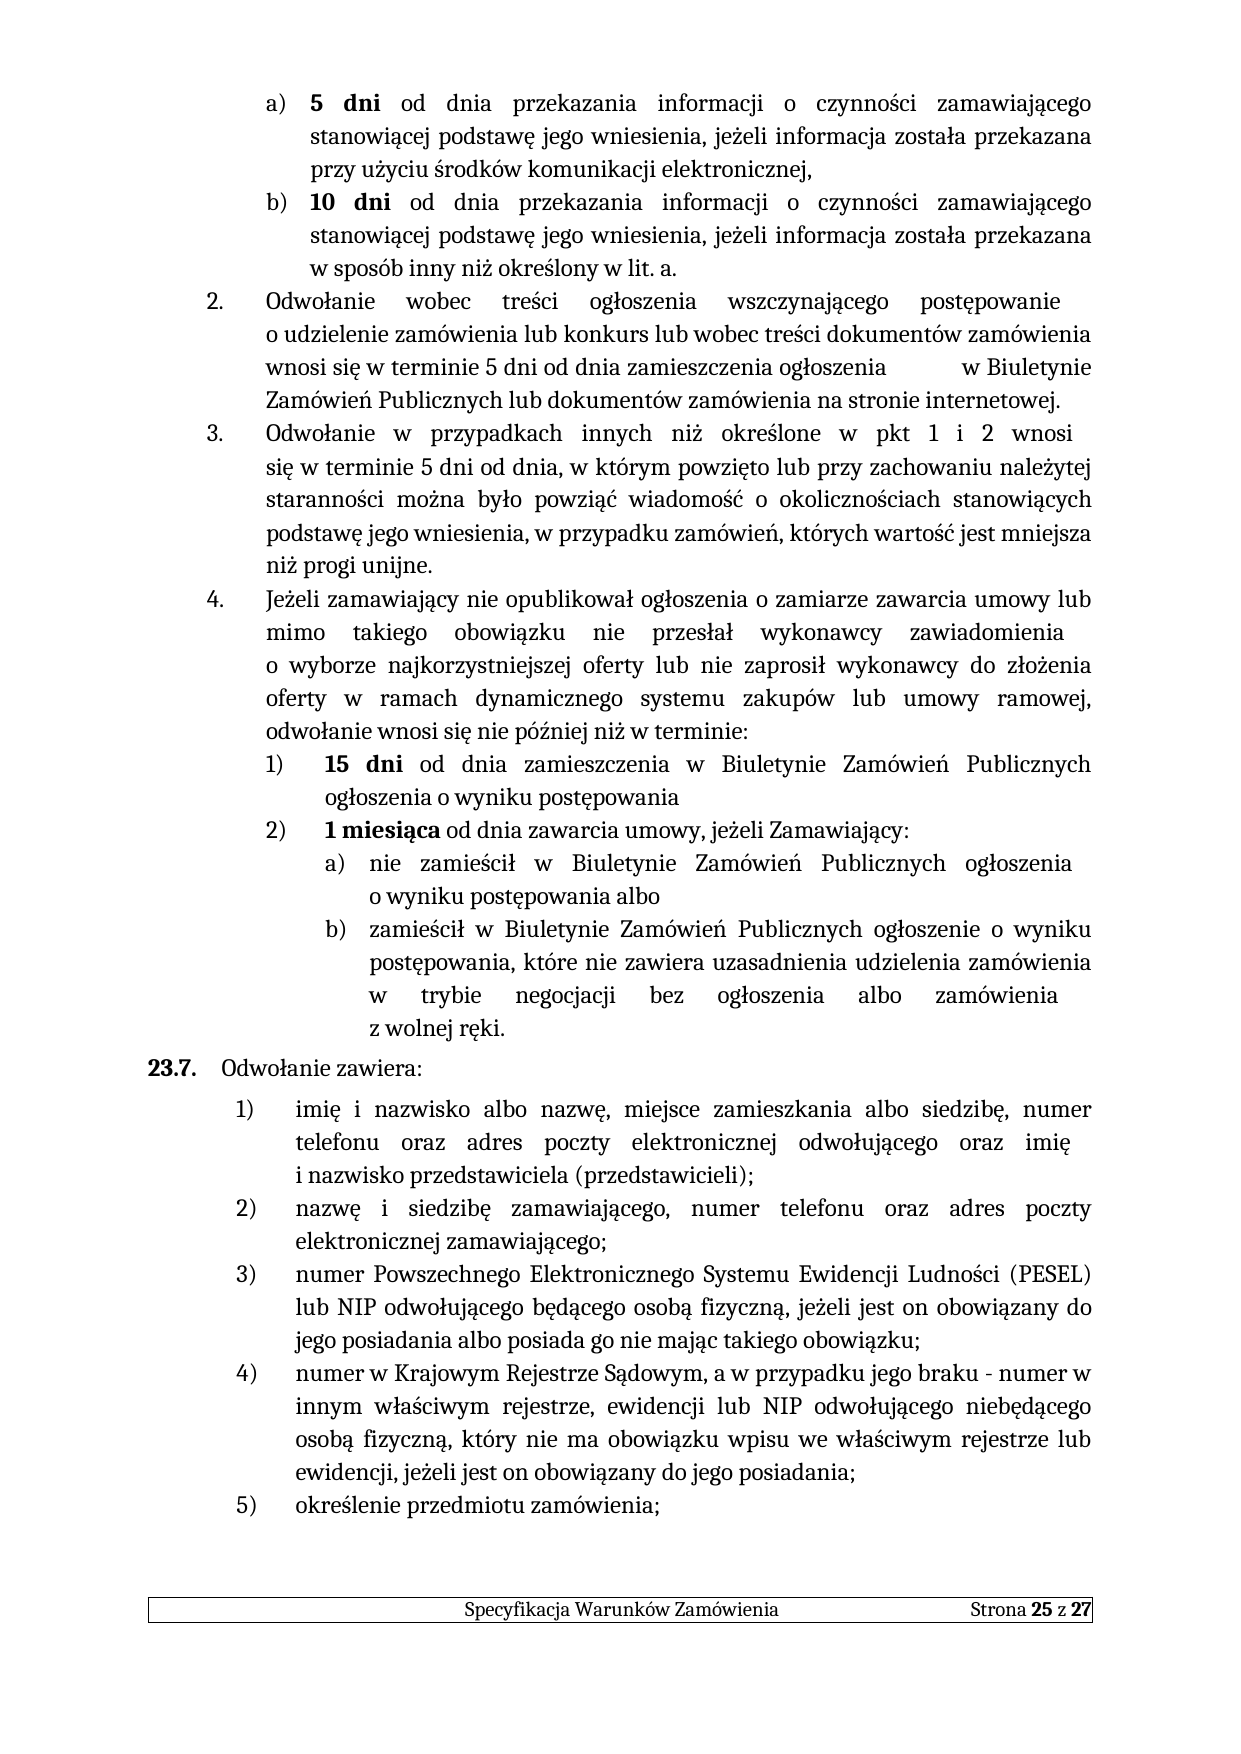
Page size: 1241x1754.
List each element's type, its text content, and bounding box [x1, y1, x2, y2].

list 4. Jeżeli zamawiający nie opublikował ogłoszenia o zamiarze zawarcia umowy lub mimo takiego obowiązku nie przesłał wykonawcy zawiadomienia o wyborze najkorzystniejszej oferty lub nie zaprosił wykonawcy do złożenia oferty w ramach dynamicznego systemu zakupów lub umowy ramowej, odwołanie wnosi się nie później niż w terminie: [207, 584, 1093, 745]
list 2) nazwę i siedzibę zamawiającego, numer telefonu oraz adres poczty elektronicznej zamawiającego; [236, 1194, 1093, 1256]
list 2. Odwołanie wobec treści ogłoszenia wszczynającego postępowanie o udzielenie zamówienia lub konkurs lub wobec treści dokumentów zamówienia wnosi się w terminie 5 dni od dnia zamieszczenia ogłoszenia w Biuletynie Zamówień Publicznych lub dokumentów zamówienia na stronie internetowej. [207, 287, 1093, 415]
list 2) 1 miesiąca od dnia zawarcia umowy, jeżeli Zamawiający: [266, 816, 1093, 844]
list 3. Odwołanie w przypadkach innych niż określone w pkt 1 i 2 wnosi się w terminie 5 dni od dnia, w którym powzięto lub przy zachowaniu należytej staranności można było powziąć wiadomość o okolicznościach stanowiących podstawę jego wniesienia, w przypadku zamówień, których wartość jest mniejsza niż progi unijne. [207, 419, 1093, 580]
list b) zamieścił w Biuletynie Zamówień Publicznych ogłoszenie o wyniku postępowania, które nie zawiera uzasadnienia udzielenia zamówienia w trybie negocjacji bez ogłoszenia albo zamówienia z wolnej ręki. [325, 915, 1093, 1042]
list 1) imię i nazwisko albo nazwę, miejsce zamieszkania albo siedzibę, numer telefonu oraz adres poczty elektronicznej odwołującego oraz imię i nazwisko przedstawiciela (przedstawicieli); [236, 1095, 1093, 1189]
list b) 10 dni od dnia przekazania informacji o czynności zamawiającego stanowiącej podstawę jego wniesienia, jeżeli informacja została przekazana w sposób inny niż określony w lit. a. [266, 188, 1093, 283]
list 1) 15 dni od dnia zamieszczenia w Biuletynie Zamówień Publicznych ogłoszenia o wyniku postępowania [266, 749, 1093, 811]
list a) nie zamieścił w Biuletynie Zamówień Publicznych ogłoszenia o wyniku postępowania albo [325, 849, 1093, 910]
list 4) numer w Krajowym Rejestrze Sądowym, a w przypadku jego braku - numer w innym właściwym rejestrze, ewidencji lub NIP odwołującego niebędącego osobą fizyczną, który nie ma obowiązku wpisu we właściwym rejestrze lub ewidencji, jeżeli jest on obowiązany do jego posiadania; [236, 1359, 1093, 1487]
list Odwołanie zawiera: [148, 1054, 1093, 1083]
list 5) określenie przedmiotu zamówienia; [236, 1491, 1093, 1520]
list 3) numer Powszechnego Elektronicznego Systemu Ewidencji Ludności (PESEL) lub NIP odwołującego będącego osobą fizyczną, jeżeli jest on obowiązany do jego posiadania albo posiada go nie mając takiego obowiązku; [236, 1260, 1093, 1355]
list a) 5 dni od dnia przekazania informacji o czynności zamawiającego stanowiącej podstawę jego wniesienia, jeżeli informacja została przekazana przy użyciu środków komunikacji elektronicznej, [266, 89, 1093, 184]
